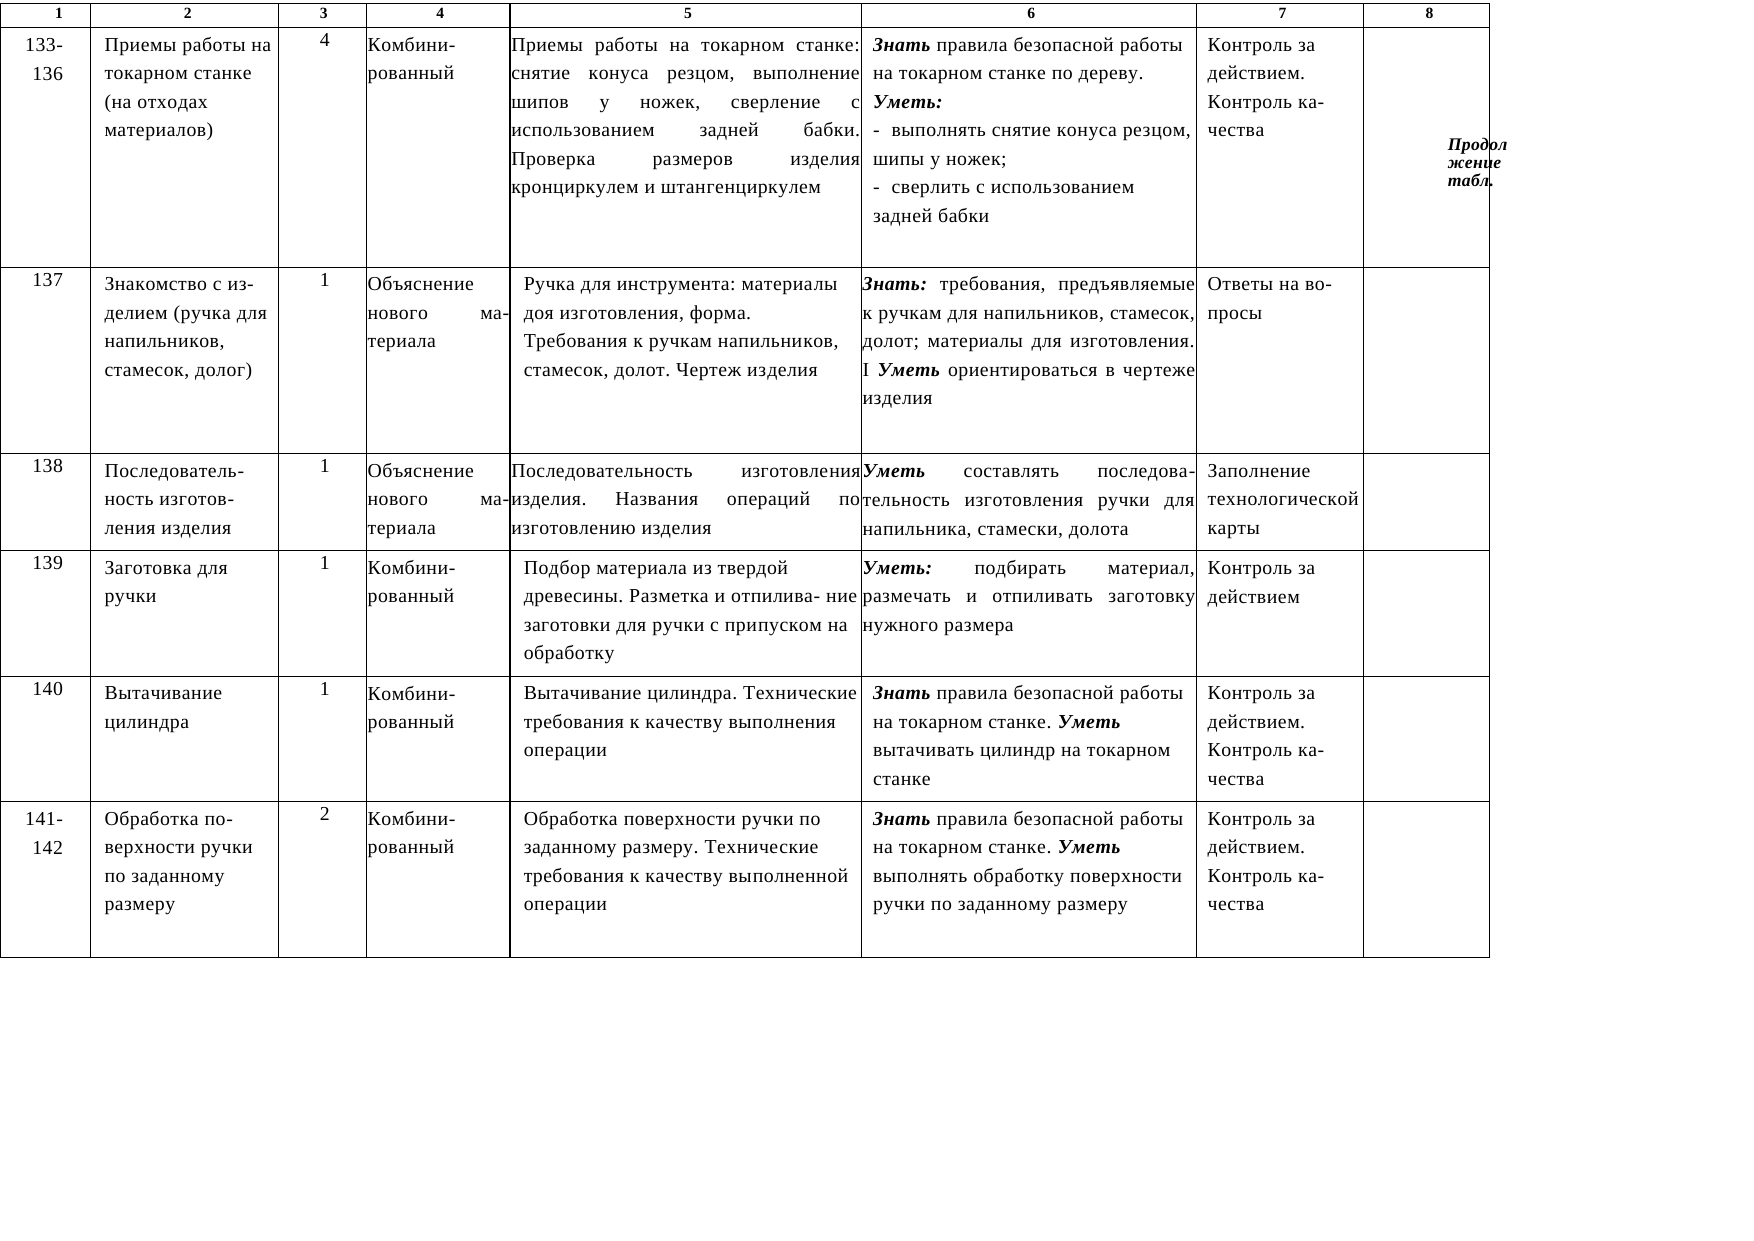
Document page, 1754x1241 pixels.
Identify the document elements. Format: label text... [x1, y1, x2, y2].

table_cell 4 [279, 28, 366, 267]
table_cell Ответы на вопросы [1197, 268, 1363, 453]
table_cell Знать правила безопасной работы на токарном станке. Уметь вытачивать цилиндр на токарном станке [862, 677, 1196, 801]
table_cell Объяснение нового материала [367, 454, 509, 550]
table_cell 1 [279, 454, 366, 550]
table_cell Знать правила безопасной работы на токарном станке. Уметь выполнять обработку поверхности ручки по заданному размеру [862, 802, 1196, 957]
text Продолжение табл. [1448, 136, 1510, 189]
table_header 5 [511, 4, 861, 27]
table_header 3 [279, 4, 366, 27]
table_cell Комбинированный [367, 551, 509, 676]
table_header 8 [1364, 4, 1489, 27]
table_cell Знать правила безопасной работы на токарном станке по дереву. Уметь: выполнять снятие конуса резцом, шипы у ножек; сверлить с использованием задней бабки [862, 28, 1196, 267]
table_cell Подбор материала из твердой древесины. Разметка и отпилива- ние заготовки для ручки с припуском на обработку [511, 551, 861, 676]
table_cell 133- 136 [1, 28, 90, 267]
table_cell 139 [1, 551, 90, 676]
table_cell Приемы работы на токарном станке: снятие конуса резцом, выполнение шипов у ножек, сверление с использованием задней бабки. Проверка размеров изделия кронциркулем и штангенциркулем [511, 28, 861, 267]
table_cell Последовательность изготовления изделия [91, 454, 278, 550]
table_cell Обработка поверхности ручки по заданному размеру. Технические требования к качеству выполненной операции [511, 802, 861, 957]
table_cell Вытачивание цилиндра. Технические требования к качеству выполнения операции [511, 677, 861, 801]
table_cell Комбинированный [367, 28, 509, 267]
table_cell Последовательность изготовления изделия. Названия операций по изготовлению изделия [511, 454, 861, 550]
table_cell [1364, 454, 1489, 550]
table_cell 141- 142 [1, 802, 90, 957]
table_cell [1364, 677, 1489, 801]
table_cell Обработка поверхности ручки по заданному размеру [91, 802, 278, 957]
table_cell 1 [279, 677, 366, 801]
table_cell Заполнение технологической карты [1197, 454, 1363, 550]
table_header 4 [367, 4, 509, 27]
table_cell Ручка для инструмента: материалы доя изготовления, форма. Требования к ручкам напильников, стамесок, долот. Чертеж изделия [511, 268, 861, 453]
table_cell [1197, 802, 1363, 957]
table_cell [1364, 28, 1489, 267]
table_cell Комбинированный [367, 677, 509, 801]
table_header 7 [1197, 4, 1363, 27]
table_cell 140 [1, 677, 90, 801]
table_cell [1364, 268, 1489, 453]
table_cell 1 [279, 551, 366, 676]
table_cell 2 [279, 802, 366, 957]
table_cell Контроль за действием. Контроль качества [1197, 28, 1363, 267]
table_cell Объяснение нового материала [367, 268, 509, 453]
table_cell Уметь составлять последовательность изготовления ручки для напильника, стамески, долота [862, 454, 1196, 550]
table_cell Вытачивание цилиндра [91, 677, 278, 801]
table_cell Комбинированный [367, 802, 509, 957]
table_header 2 [91, 4, 278, 27]
table_cell Знать: требования, предъявляемые к ручкам для напильников, стамесок, долот; материалы для изготовления. I Уметь ориентироваться в чертеже изделия [862, 268, 1196, 453]
table_cell Заготовка для ручки [91, 551, 278, 676]
table_cell 1 [279, 268, 366, 453]
table_cell Контроль за действием [1197, 551, 1363, 676]
table_cell [1364, 551, 1489, 676]
table_cell 137 [1, 268, 90, 453]
table_cell Уметь: подбирать материал, размечать и отпиливать заготовку нужного размера [862, 551, 1196, 676]
table_cell [1364, 802, 1489, 957]
table_cell Знакомство с из- делием (ручка для напильников, стамесок, долог) [91, 268, 278, 453]
table_header 6 [862, 4, 1196, 27]
table_cell 138 [1, 454, 90, 550]
table_cell Контроль за действием. Контроль качества [1197, 677, 1363, 801]
table_cell Приемы работы на токарном станке (на отходах материалов) [91, 28, 278, 267]
table_header 1 [1, 4, 90, 27]
